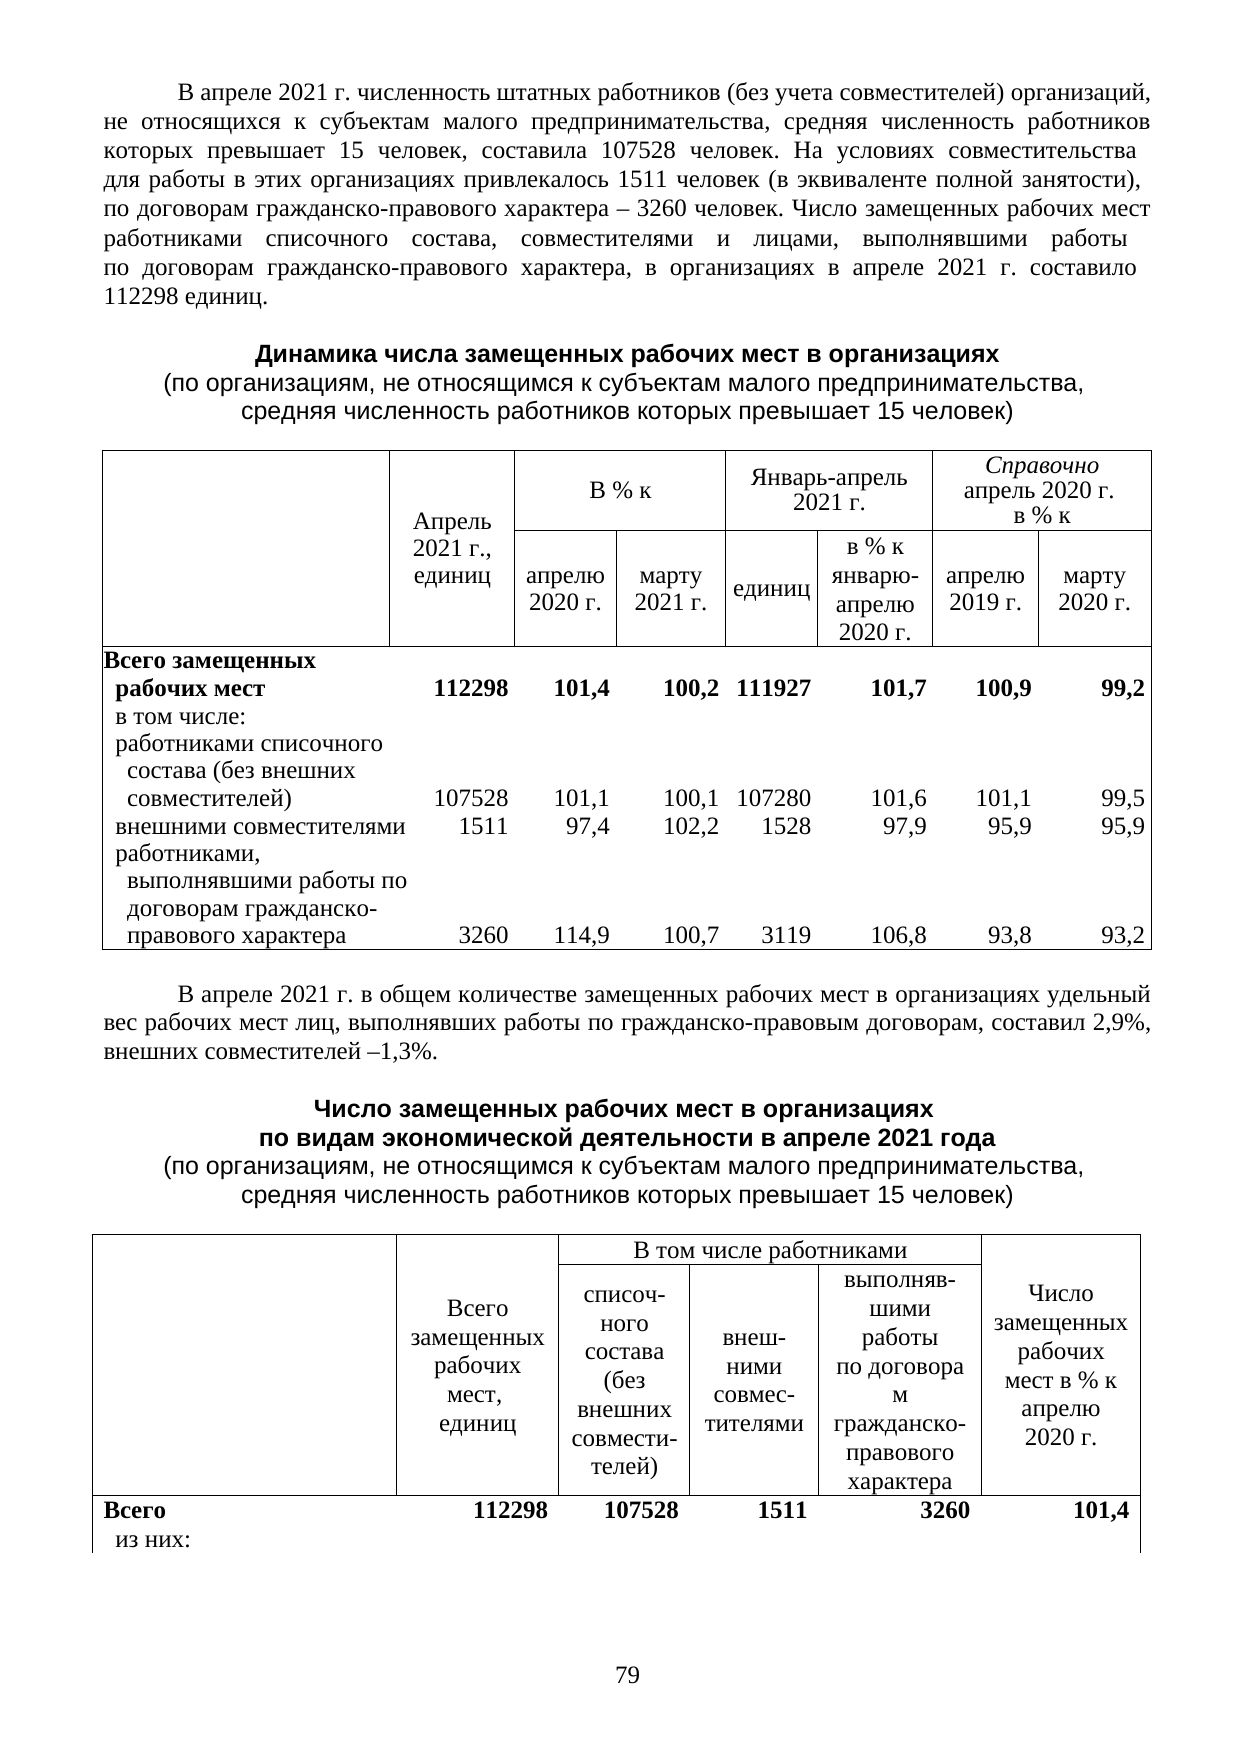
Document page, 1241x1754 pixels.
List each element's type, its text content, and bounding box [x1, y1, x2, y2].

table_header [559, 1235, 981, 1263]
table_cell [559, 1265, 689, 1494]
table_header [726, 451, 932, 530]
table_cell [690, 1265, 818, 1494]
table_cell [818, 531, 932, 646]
text Динамика числа замещенных рабочих мест в организациях [103, 339, 1152, 368]
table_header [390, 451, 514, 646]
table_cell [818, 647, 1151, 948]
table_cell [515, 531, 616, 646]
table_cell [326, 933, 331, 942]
text В апреле 2021 г. в общем количестве замещенных рабочих мест в организациях удельный вес рабочих мест лиц, выполнявших работы по гражданско-правовым договорам, составил 2,9%, внешних совместителей –1,3%. [103, 979, 1152, 1065]
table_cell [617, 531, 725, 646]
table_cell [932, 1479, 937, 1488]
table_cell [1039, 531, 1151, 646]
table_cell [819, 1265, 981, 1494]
text В апреле 2021 г. численность штатных работников (без учета совместителей) организаций, не относящихся к субъектам малого предпринимательства, средняя численность работников которых превышает 15 человек, составила 107528 человек. На условиях совместительства для работы в этих организациях привлекалось 1511 человек (в эквиваленте полной занятости), по договорам гражданско-правового характера – 3260 человек. Число замещенных рабочих мест работниками списочного состава, совместителями и лицами, выполнявшими работы по договорам гражданско-правового характера, в организациях в апреле 2021 г. составило 112298 единиц. [103, 77, 1152, 310]
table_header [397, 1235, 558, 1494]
text (по организациям, не относящимся к субъектам малого предпринимательства, средняя численность работников которых превышает 15 человек) [103, 368, 1152, 425]
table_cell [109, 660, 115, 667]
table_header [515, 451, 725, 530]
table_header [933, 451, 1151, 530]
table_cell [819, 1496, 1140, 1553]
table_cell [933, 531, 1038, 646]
text Число замещенных рабочих мест в организациях по видам экономической деятельности в апреле 2021 года [103, 1094, 1152, 1151]
text (по организациям, не относящимся к субъектам малого предпринимательства, средняя численность работников которых превышает 15 человек) [103, 1151, 1152, 1209]
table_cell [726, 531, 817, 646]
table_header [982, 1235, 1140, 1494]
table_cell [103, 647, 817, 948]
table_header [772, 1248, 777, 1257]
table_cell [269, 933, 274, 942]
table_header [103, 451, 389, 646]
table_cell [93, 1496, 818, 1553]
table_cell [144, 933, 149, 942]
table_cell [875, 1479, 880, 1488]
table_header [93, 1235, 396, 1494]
